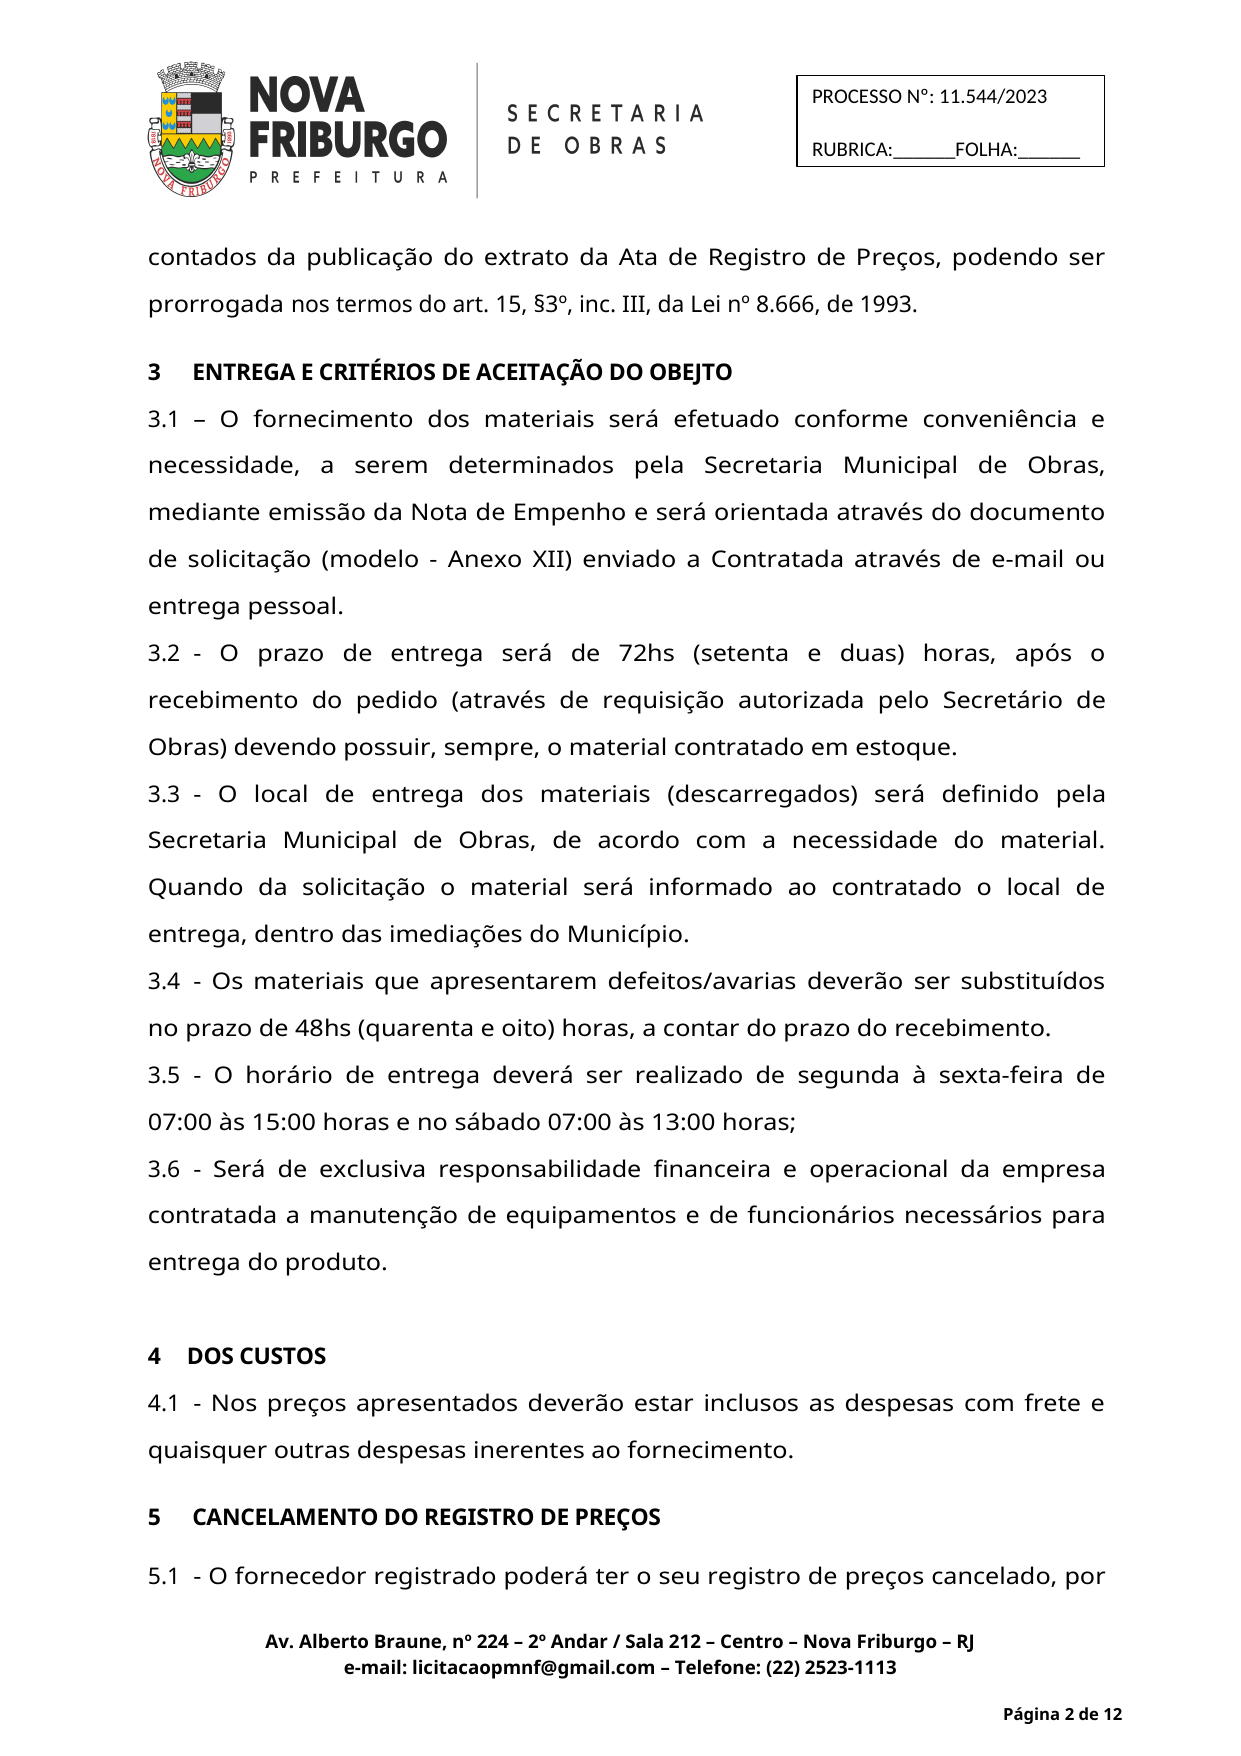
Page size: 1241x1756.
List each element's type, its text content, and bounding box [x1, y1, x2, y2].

list - Nos preços apresentados deverão estar inclusos as despesas com frete e quaisquer outras despesas inerentes ao fornecimento. [148, 1387, 1107, 1465]
list - Os materiais que apresentarem defeitos/avarias deverão ser substituídos no prazo de 48hs (quarenta e oito) horas, a contar do prazo do recebimento. [148, 965, 1107, 1043]
list - O local de entrega dos materiais (descarregados) será definido pela Secretaria Municipal de Obras, de acordo com a necessidade do material. Quando da solicitação o material será informado ao contratado o local de entrega, dentro das imediações do Município. [148, 777, 1107, 949]
list - O prazo de entrega será de 72hs (setenta e duas) horas, após o recebimento do pedido (através de requisição autorizada pelo Secretário de Obras) devendo possuir, sempre, o material contratado em estoque. [148, 637, 1107, 762]
list DOS CUSTOS [148, 1340, 1122, 1371]
list CANCELAMENTO DO REGISTRO DE PREÇOS [148, 1501, 1044, 1533]
list - O horário de entrega deverá ser realizado de segunda à sexta-feira de 07:00 às 15:00 horas e no sábado 07:00 às 13:00 horas; [148, 1059, 1107, 1137]
list – O fornecimento dos materiais será efetuado conforme conveniência e necessidade, a serem determinados pela Secretaria Municipal de Obras, mediante emissão da Nota de Empenho e será orientada através do documento de solicitação (modelo - Anexo XII) enviado a Contratada através de e-mail ou entrega pessoal. [148, 402, 1107, 621]
list - Será de exclusiva responsabilidade financeira e operacional da empresa contratada a manutenção de equipamentos e de funcionários necessários para entrega do produto. [148, 1152, 1107, 1277]
list ENTREGA E CRITÉRIOS DE ACEITAÇÃO DO OBEJTO [148, 356, 1107, 387]
picture [118, 44, 754, 210]
